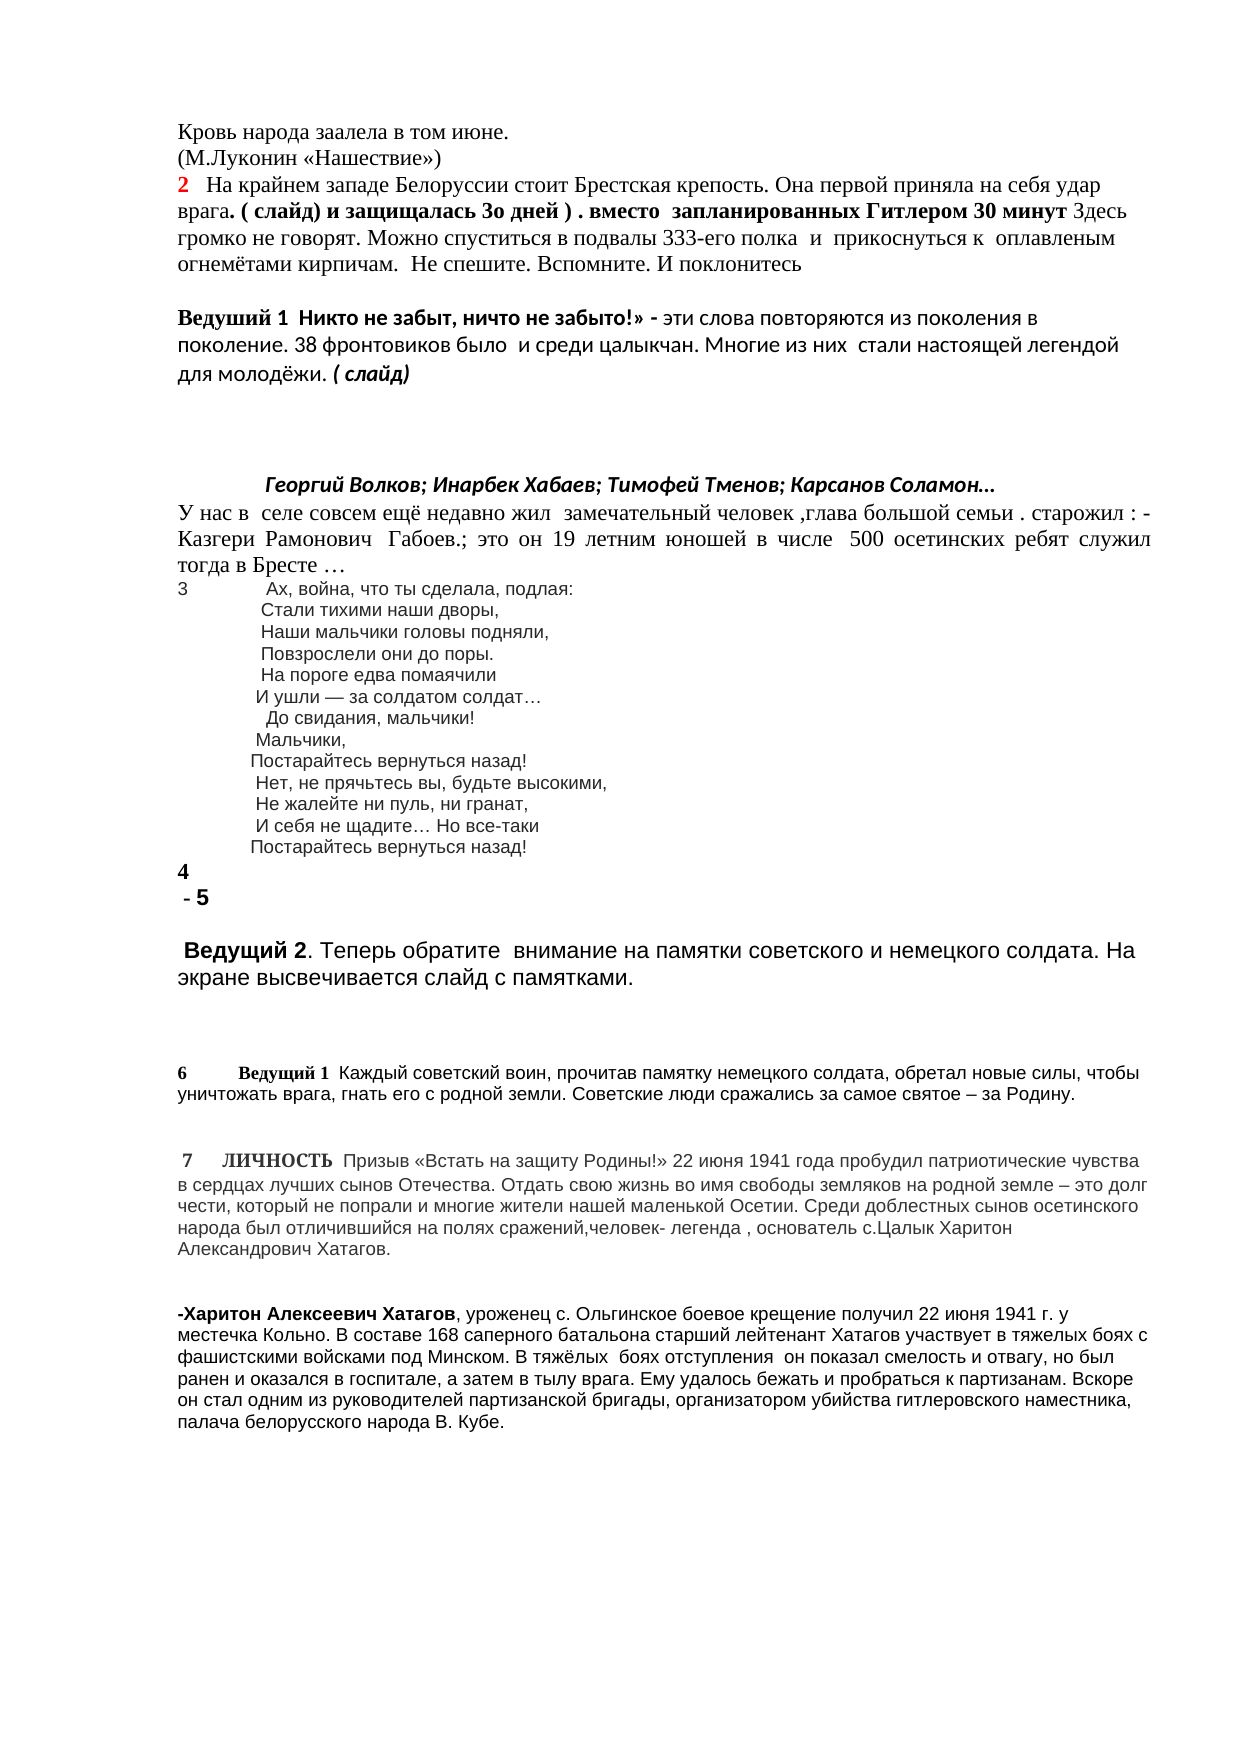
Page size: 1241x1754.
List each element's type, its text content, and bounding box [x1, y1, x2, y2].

text - 5 [177, 884, 1152, 911]
text Георгий Волков; Инарбек Хабаев; Тимофей Тменов; Карсанов Соламон… [177, 443, 1152, 498]
text У нас в селе совсем ещё недавно жил замечательный человек ,глава большой семьи . старожил : - Казгери Рамонович Габоев.; это он 19 летним юношей в числе 500 осетинских ребят служил тогда в Бресте … [177, 498, 1152, 578]
text Ведущий 2. Теперь обратите внимание на памятки советского и немецкого солдата. На экране высвечивается слайд с памятками. [177, 937, 1152, 990]
text 7 ЛИЧНОСТЬ Призыв «Встать на защиту Родины!» 22 июня 1941 года пробудил патриотические чувства в сердцах лучших сынов Отечества. Отдать свою жизнь во имя свободы земляков на родной земле – это долг чести, который не попрали и многие жители нашей маленькой Осетии. Среди доблестных сынов осетинского народа был отличившийся на полях сражений,человек- легенда , основатель с.Цалык Харитон Александрович Хатагов. [177, 1148, 1152, 1259]
text 3 Ах, война, что ты сделала, подлая: Стали тихими наши дворы, Наши мальчики головы подняли, Повзрослели они до поры. На пороге едва помаячили И ушли — за солдатом солдат… До свидания, мальчики! Мальчики, Постарайтесь вернуться назад! Нет, не прячьтесь вы, будьте высокими, Не жалейте ни пуль, ни гранат, И себя не щадите… Но все-таки Постарайтесь вернуться назад! [177, 578, 1152, 858]
text 2 На крайнем западе Белоруссии стоит Брестская крепость. Она первой приняла на себя удар врага. ( слайд) и защищалась 3о дней ) . вместо запланированных Гитлером 30 минут Здесь громко не говорят. Можно спуститься в подвалы 333-его полка и прикоснуться к оплавленым огнемётами кирпичам. Не спешите. Вспомните. И поклонитесь [177, 171, 1152, 276]
text 4 [177, 858, 1152, 884]
text -Харитон Алексеевич Хатагов, уроженец с. Ольгинское боевое крещение получил 22 июня 1941 г. у местечка Кольно. В составе 168 саперного батальона старший лейтенант Хатагов участвует в тяжелых боях с фашистскими войсками под Минском. В тяжёлых боях отступления он показал смелость и отвагу, но был ранен и оказался в госпитале, а затем в тылу врага. Ему удалось бежать и пробраться к партизанам. Вскоре он стал одним из руководителей партизанской бригады, организатором убийства гитлеровского наместника, палача белорусского народа В. Кубе. [177, 1303, 1152, 1432]
text 6 Ведущий 1 Каждый советский воин, прочитав памятку немецкого солдата, обретал новые силы, чтобы уничтожать врага, гнать его с родной земли. Советские люди сражались за самое святое – за Родину. [177, 1061, 1152, 1105]
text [177, 118, 1152, 171]
text Ведуший 1 Никто не забыт, ничто не забыто!» - эти слова повторяются из поколения в поколение. 38 фронтовиков было и среди цалыкчан. Многие из них стали настоящей легендой для молодёжи. ( слайд) [177, 303, 1152, 387]
